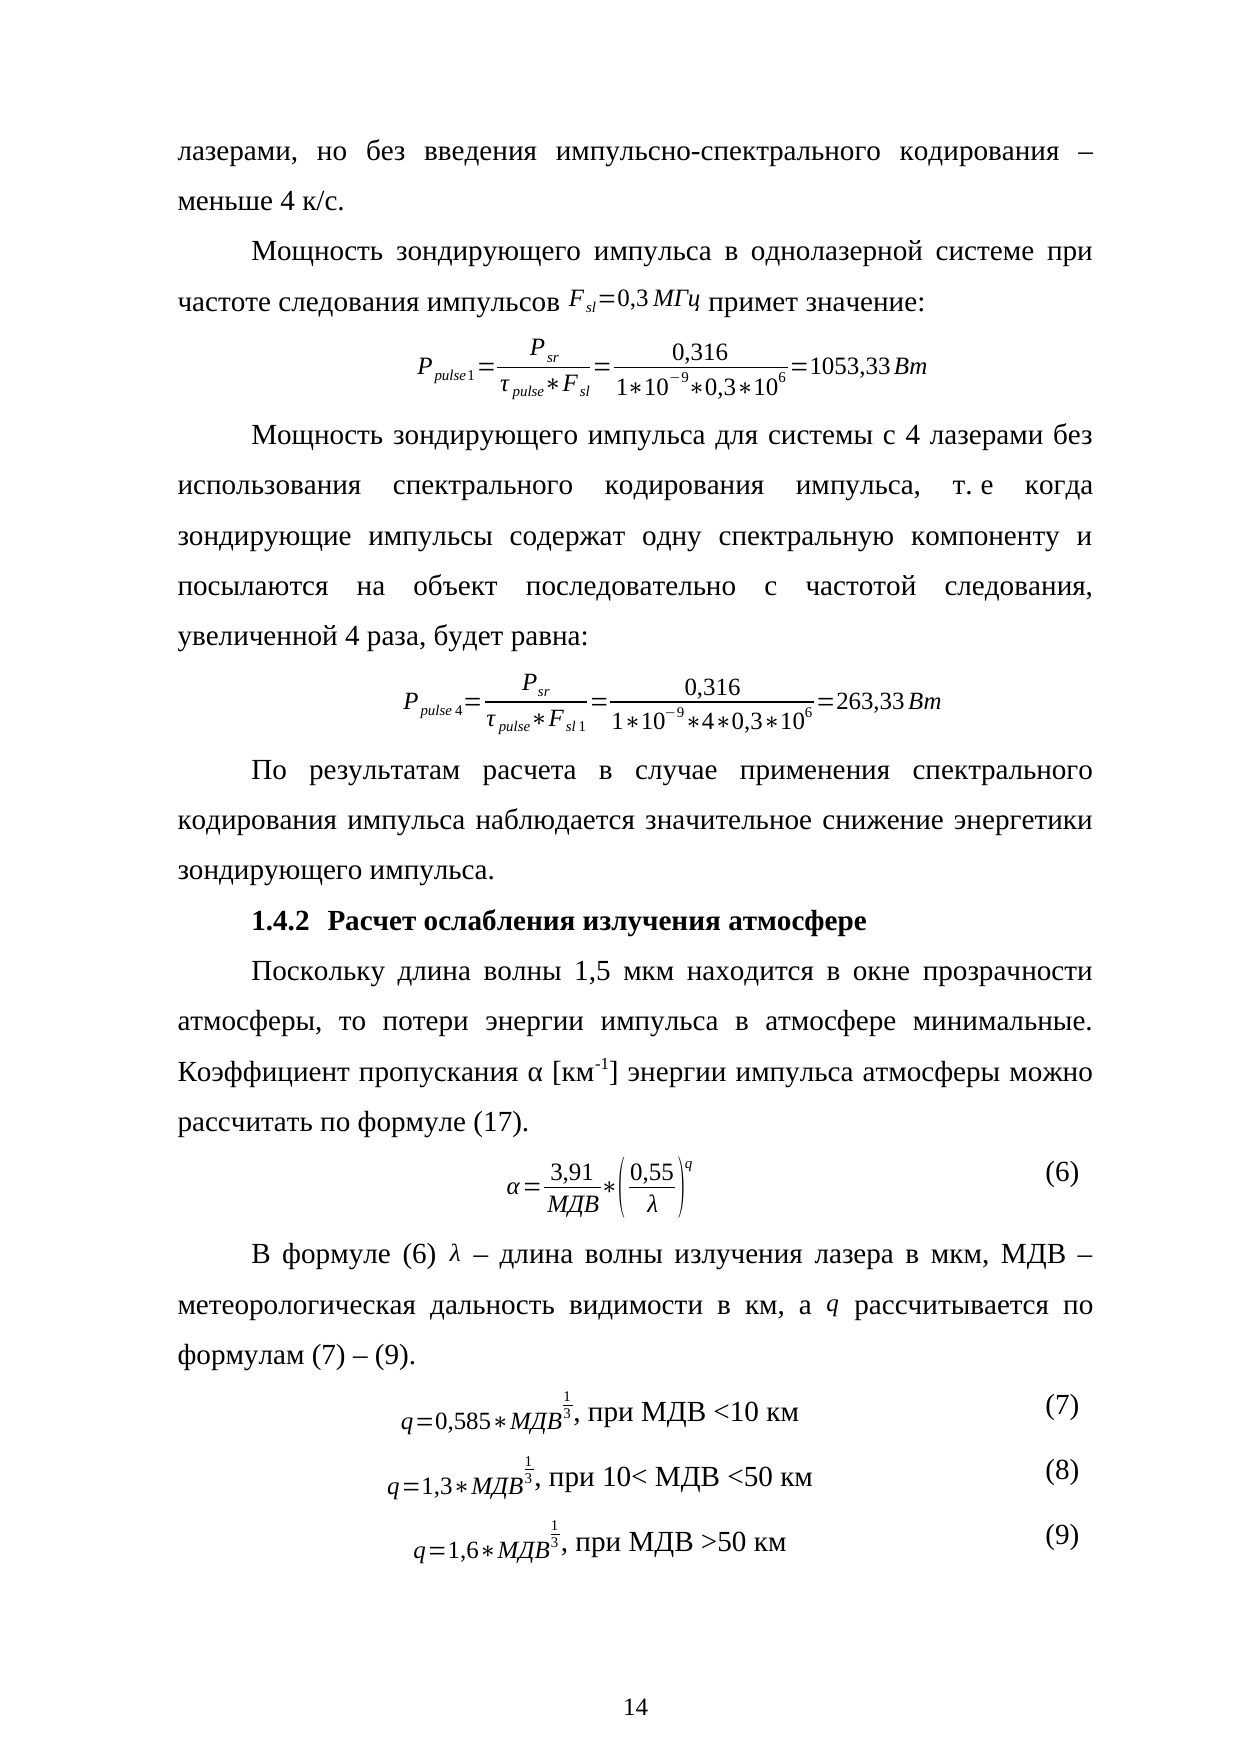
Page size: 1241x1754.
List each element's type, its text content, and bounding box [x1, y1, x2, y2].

table_header , при МДВ <10 км [166, 1388, 1034, 1452]
table_header (6) [1034, 1154, 1104, 1236]
table_cell , при МДВ >50 км [166, 1517, 1034, 1581]
table_cell (8) [1034, 1452, 1104, 1517]
table_header (7) [1034, 1388, 1104, 1452]
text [177, 133, 1093, 217]
text Мощность зондирующего импульса для системы с 4 лазерами без использования спектрального кодирования импульса, т. е когда зондирующие импульсы содержат одну спектральную компоненту и посылаются на объект последовательно с частотой следования, увеличенной 4 раза, будет равна: [177, 417, 1093, 652]
text По результатам расчета в случае применения спектрального кодирования импульса наблюдается значительное снижение энергетики зондирующего импульса. [177, 752, 1093, 886]
text 1.4.2 Расчет ослабления излучения атмосфере [177, 903, 1093, 936]
text Поскольку длина волны 1,5 мкм находится в окне прозрачности атмосферы, то потери энергии импульса в атмосфере минимальные. Коэффициент пропускания α [км-1] энергии импульса атмосферы можно рассчитать по формуле (17). [177, 953, 1093, 1137]
text Мощность зондирующего импульса в однолазерной системе при частоте следования импульсов примет значение: [177, 233, 1093, 317]
table_cell (9) [1034, 1517, 1104, 1581]
text В формуле (6) – длина волны излучения лазера в мкм, МДВ –метеорологическая дальность видимости в км, а рассчитывается по формулам (7) – (9). [177, 1236, 1093, 1371]
table_cell , при 10< МДВ <50 км [166, 1452, 1034, 1517]
table_header [166, 1154, 1034, 1236]
